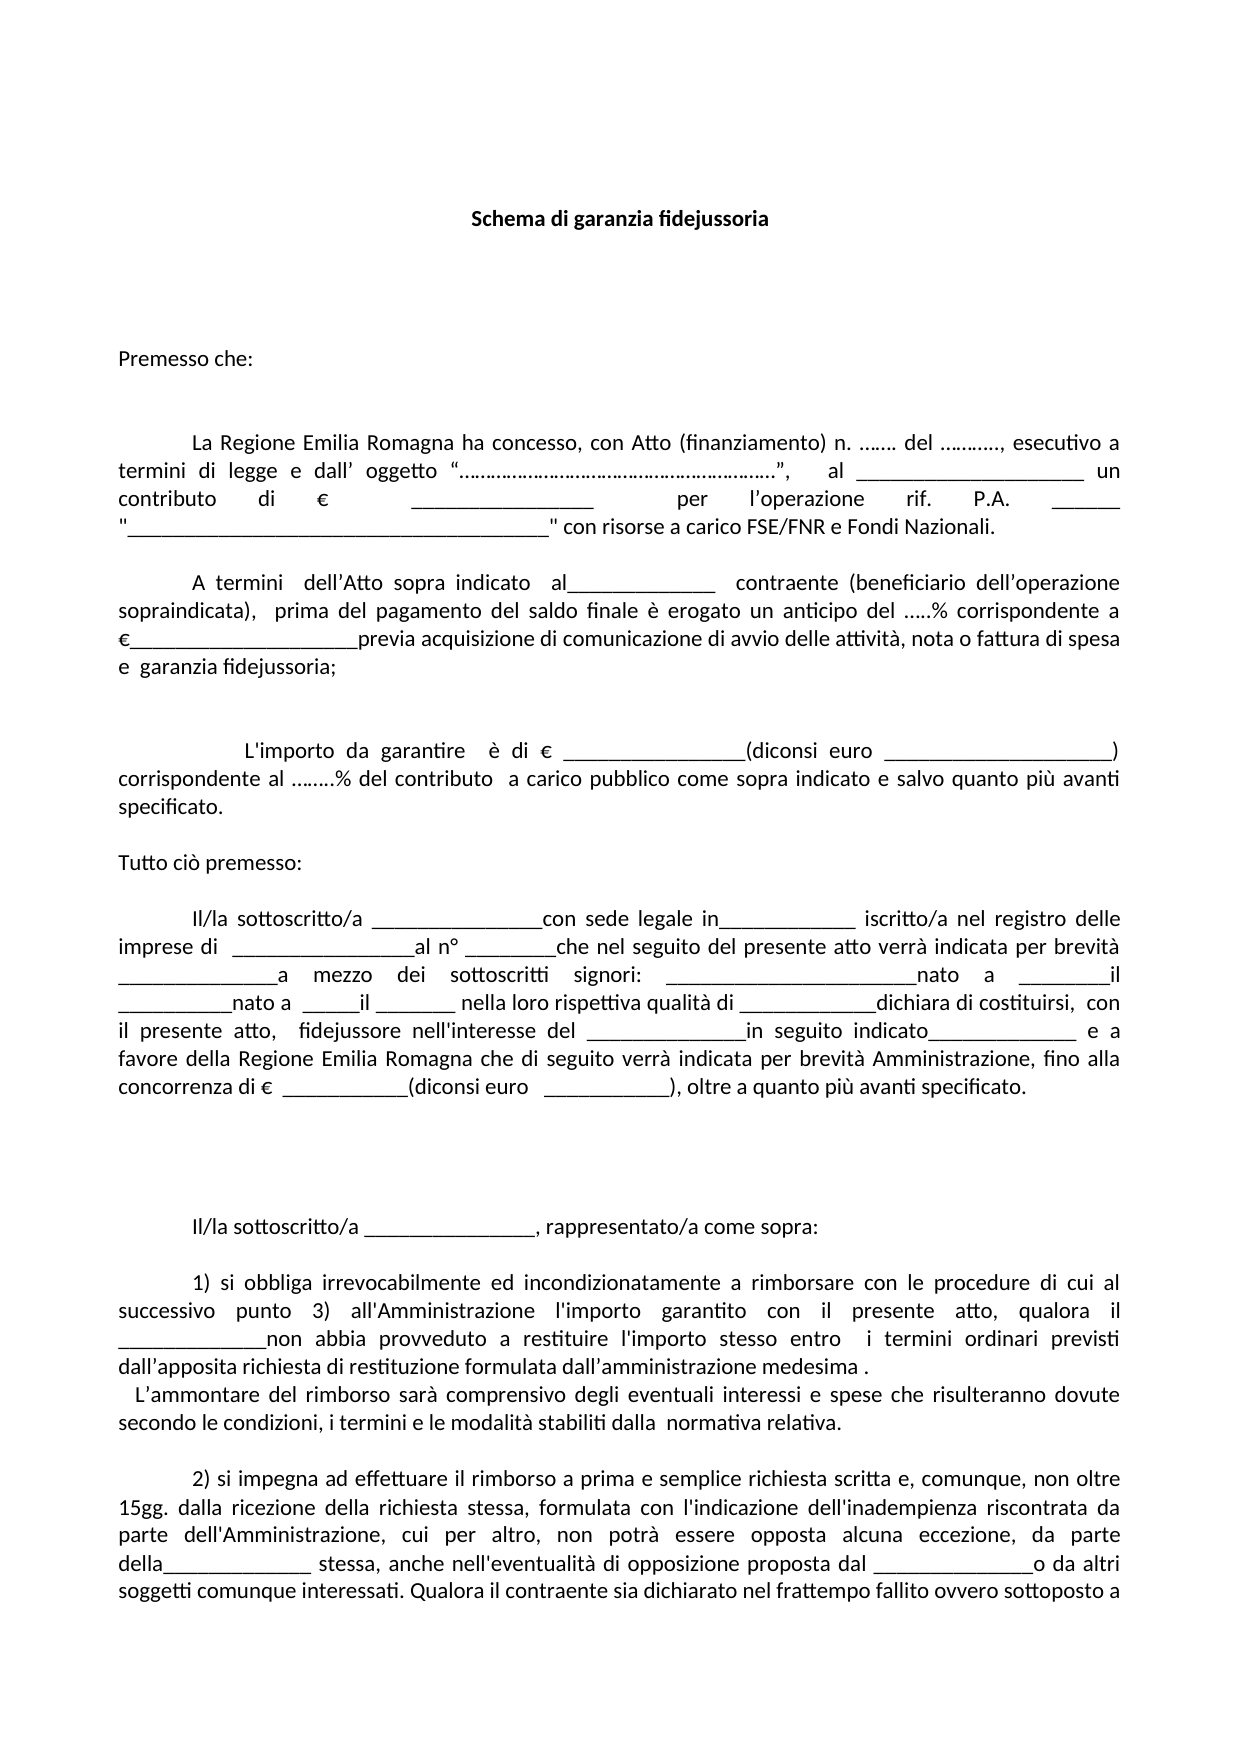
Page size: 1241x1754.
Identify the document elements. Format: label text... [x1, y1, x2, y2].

text L’ammontare del rimborso sarà comprensivo degli eventuali interessi e spese che risulteranno dovute secondo le condizioni, i termini e le modalità stabiliti dalla normativa relativa. [118, 1381, 1122, 1437]
text A termini dell’Atto sopra indicato al_____________ contraente (beneficiario dell’operazione sopraindicata), prima del pagamento del saldo finale è erogato un anticipo del …..% corrispondente a €____________________previa acquisizione di comunicazione di avvio delle attività, nota o fattura di spesa e garanzia fidejussoria; [118, 568, 1122, 680]
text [118, 1464, 1122, 1605]
text Premesso che: [118, 344, 1122, 372]
text La Regione Emilia Romagna ha concesso, con Atto (finanziamento) n. ……. del ……….., esecutivo a termini di legge e dall’ oggetto “……………………………………………………”, al ____________________ un contributo di € ________________ per l’operazione rif. P.A. ______ "_____________________________________" con risorse a carico FSE/FNR e Fondi Nazionali. [118, 428, 1122, 540]
text L'importo da garantire è di € ________________(diconsi euro ____________________) corrispondente al ……..% del contributo a carico pubblico come sopra indicato e salvo quanto più avanti specificato. [118, 736, 1122, 820]
text Schema di garanzia fidejussoria [118, 204, 1122, 232]
text Il/la sottoscritto/a _______________con sede legale in____________ iscritto/a nel registro delle imprese di ________________al n° ________che nel seguito del presente atto verrà indicata per brevità ______________a mezzo dei sottoscritti signori: ______________________nato a ________il __________nato a _____il _______ nella loro rispettiva qualità di ____________dichiara di costituirsi, con il presente atto, fidejussore nell'interesse del ______________in seguito indicato_____________ e a favore della Regione Emilia Romagna che di seguito verrà indicata per brevità Amministrazione, fino alla concorrenza di € ___________(diconsi euro ___________), oltre a quanto più avanti specificato. [118, 904, 1122, 1100]
text Tutto ciò premesso: [118, 848, 1122, 876]
text Il/la sottoscritto/a _______________, rappresentato/a come sopra: [118, 1212, 1122, 1240]
text 1) si obbliga irrevocabilmente ed incondizionatamente a rimborsare con le procedure di cui al successivo punto 3) all'Amministrazione l'importo garantito con il presente atto, qualora il _____________non abbia provveduto a restituire l'importo stesso entro i termini ordinari previsti dall’apposita richiesta di restituzione formulata dall’amministrazione medesima . [118, 1268, 1122, 1381]
